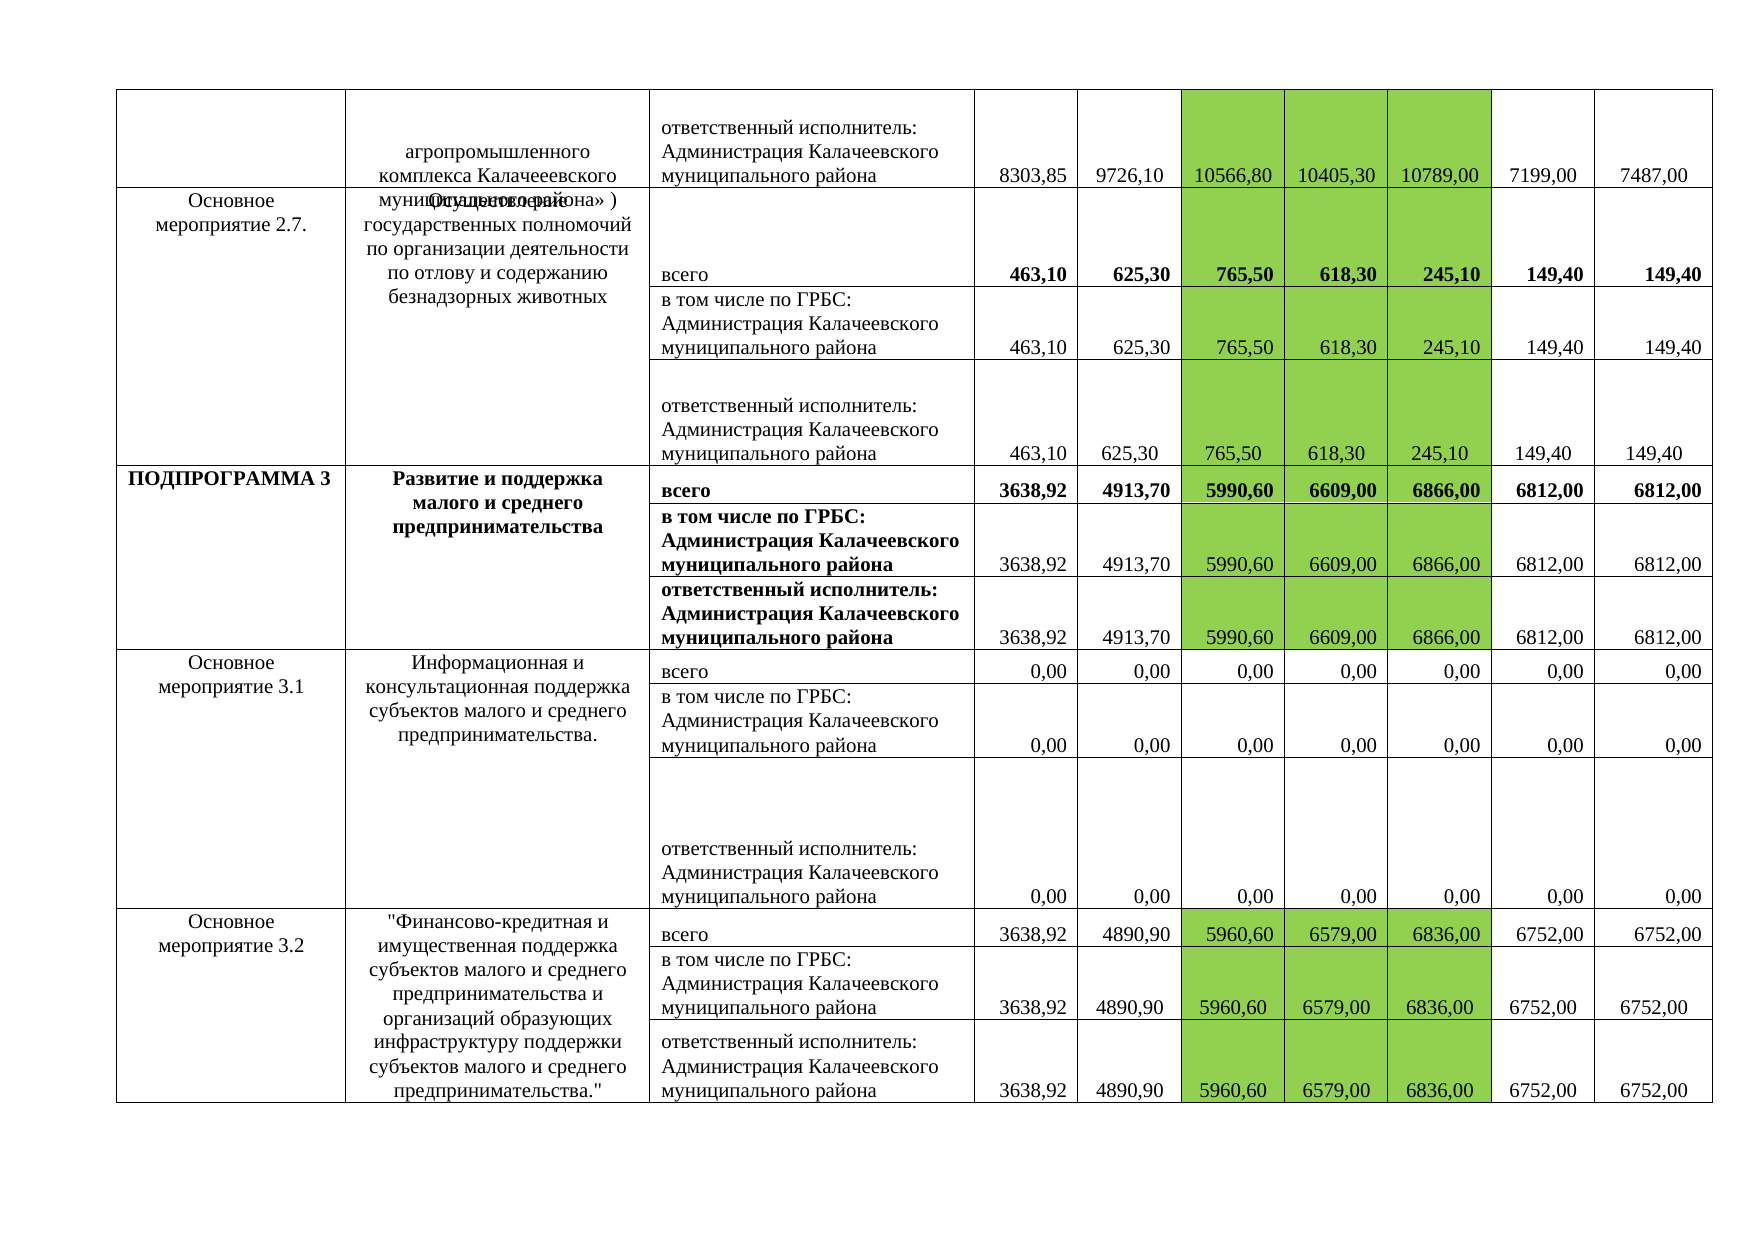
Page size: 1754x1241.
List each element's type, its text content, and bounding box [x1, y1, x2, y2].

table_cell всего [650, 466, 974, 502]
table_cell 6836,00 [1388, 947, 1491, 1019]
table_cell 463,10 [975, 287, 1077, 359]
table_cell 149,40 [1492, 188, 1594, 286]
table_cell Информационная и консультационная поддержка субъектов малого и среднего предпринимательства. [346, 650, 649, 908]
table_cell 6866,00 [1388, 577, 1491, 649]
table_cell 6579,00 [1285, 947, 1387, 1019]
table_cell 3638,92 [975, 947, 1077, 1019]
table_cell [650, 1020, 974, 1102]
table_cell 6812,00 [1595, 466, 1712, 502]
table_cell 245,10 [1388, 287, 1491, 359]
table_cell 6812,00 [1492, 577, 1594, 649]
table_cell 4890,90 [1078, 909, 1181, 946]
table_cell 463,10 [975, 360, 1077, 465]
table_cell 0,00 [1595, 684, 1712, 757]
table_cell 0,00 [1492, 650, 1594, 683]
table_cell ответственный исполнитель: Администрация Калачеевского муниципального района [650, 90, 974, 187]
table_cell 0,00 [1388, 650, 1491, 683]
table_cell 3638,92 [975, 909, 1077, 946]
table_cell 0,00 [1182, 650, 1284, 683]
table_cell 7199,00 [1492, 90, 1594, 187]
table_cell 245,10 [1388, 188, 1491, 286]
table_cell 5990,60 [1182, 577, 1284, 649]
table_cell ПОДПРОГРАММА 3 [117, 466, 345, 649]
table_cell 625,30 [1078, 188, 1181, 286]
table_cell 6579,00 [1285, 1020, 1387, 1102]
table_cell 6752,00 [1492, 947, 1594, 1019]
table_cell 0,00 [1285, 684, 1387, 757]
table_cell 6752,00 [1595, 947, 1712, 1019]
table_cell всего [650, 909, 974, 946]
table_cell "Финансово-кредитная и имущественная поддержка субъектов малого и среднего предпринимательства и организаций образующих инфраструктуру поддержки субъектов малого и среднего предпринимательства." [346, 909, 649, 1102]
table_cell 463,10 [975, 188, 1077, 286]
table_cell 0,00 [1595, 758, 1712, 908]
table_cell 0,00 [1492, 684, 1594, 757]
table_cell в том числе по ГРБС: Администрация Калачеевского муниципального района [650, 504, 974, 576]
table_cell 625,30 [1078, 360, 1181, 465]
table_cell 0,00 [1595, 650, 1712, 683]
table_cell 6812,00 [1492, 466, 1594, 502]
table_cell 4890,90 [1078, 1020, 1181, 1102]
table_cell 149,40 [1595, 188, 1712, 286]
table_cell ответственный исполнитель: Администрация Калачеевского муниципального района [650, 360, 974, 465]
table_cell 0,00 [1388, 684, 1491, 757]
table_cell 6609,00 [1285, 577, 1387, 649]
table_cell 765,50 [1182, 188, 1284, 286]
table_cell 6836,00 [1388, 909, 1491, 946]
table_cell 3638,92 [975, 504, 1077, 576]
table_cell 149,40 [1492, 360, 1594, 465]
table_cell 6866,00 [1388, 466, 1491, 502]
table_cell 3638,92 [975, 577, 1077, 649]
table_cell 9726,10 [1078, 90, 1181, 187]
table_cell 10566,80 [1182, 90, 1284, 187]
table_cell 7487,00 [1595, 90, 1712, 187]
table_cell 5960,60 [1182, 947, 1284, 1019]
table_cell 618,30 [1285, 360, 1387, 465]
table_cell 6836,00 [1388, 1020, 1491, 1102]
table_cell всего [650, 650, 974, 683]
table_cell 10789,00 [1388, 90, 1491, 187]
table_cell Основное мероприятие 2.7. [117, 188, 345, 465]
table_cell 6812,00 [1595, 504, 1712, 576]
table_cell 5990,60 [1182, 466, 1284, 502]
table_cell 149,40 [1595, 360, 1712, 465]
table_cell 6752,00 [1595, 909, 1712, 946]
table_cell 245,10 [1388, 360, 1491, 465]
table_cell 0,00 [1078, 650, 1181, 683]
table_cell 0,00 [1492, 758, 1594, 908]
table_cell 6579,00 [1285, 909, 1387, 946]
table_cell Основное мероприятие 3.1 [117, 650, 345, 908]
table_cell ответственный исполнитель: Администрация Калачеевского муниципального района [650, 577, 974, 649]
table_cell в том числе по ГРБС: Администрация Калачеевского муниципального района [650, 684, 974, 757]
table_cell Осуществление государственных полномочий по организации деятельности по отлову и содержанию безнадзорных животных [346, 188, 649, 465]
table_cell 0,00 [1388, 758, 1491, 908]
table_cell 0,00 [1182, 758, 1284, 908]
table_cell 765,50 [1182, 287, 1284, 359]
table_cell 618,30 [1285, 188, 1387, 286]
table_cell ответственный исполнитель: Администрация Калачеевского муниципального района [650, 758, 974, 908]
table_cell 0,00 [1285, 650, 1387, 683]
table_cell 765,50 [1182, 360, 1284, 465]
table_cell 0,00 [975, 758, 1077, 908]
table_cell в том числе по ГРБС: Администрация Калачеевского муниципального района [650, 287, 974, 359]
table_cell 0,00 [1182, 684, 1284, 757]
table_cell 6866,00 [1388, 504, 1491, 576]
table_cell 6812,00 [1595, 577, 1712, 649]
table_cell 5960,60 [1182, 909, 1284, 946]
table_cell 149,40 [1595, 287, 1712, 359]
table_cell 4913,70 [1078, 577, 1181, 649]
table_cell Основное мероприятие 3.2 [117, 909, 345, 1102]
table_cell 0,00 [975, 684, 1077, 757]
table_cell 0,00 [1285, 758, 1387, 908]
table_cell 6752,00 [1492, 1020, 1594, 1102]
table_cell 6609,00 [1285, 504, 1387, 576]
table_cell 618,30 [1285, 287, 1387, 359]
table_cell Развитие и поддержка малого и среднего предпринимательства [346, 466, 649, 649]
table_cell 6752,00 [1595, 1020, 1712, 1102]
table_cell 10405,30 [1285, 90, 1387, 187]
table_cell всего [650, 188, 974, 286]
table_cell 5960,60 [1182, 1020, 1284, 1102]
table_cell 4913,70 [1078, 504, 1181, 576]
table_cell 0,00 [975, 650, 1077, 683]
table_cell 6812,00 [1492, 504, 1594, 576]
table_cell 8303,85 [975, 90, 1077, 187]
table_cell 6609,00 [1285, 466, 1387, 502]
table_cell 6752,00 [1492, 909, 1594, 946]
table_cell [650, 947, 974, 1019]
table_cell 625,30 [1078, 287, 1181, 359]
table_cell 0,00 [1078, 758, 1181, 908]
table_cell 4890,90 [1078, 947, 1181, 1019]
table_cell 5990,60 [1182, 504, 1284, 576]
table_cell 3638,92 [975, 466, 1077, 502]
table_cell 3638,92 [975, 1020, 1077, 1102]
table_cell 4913,70 [1078, 466, 1181, 502]
table_cell 149,40 [1492, 287, 1594, 359]
table_cell 0,00 [1078, 684, 1181, 757]
